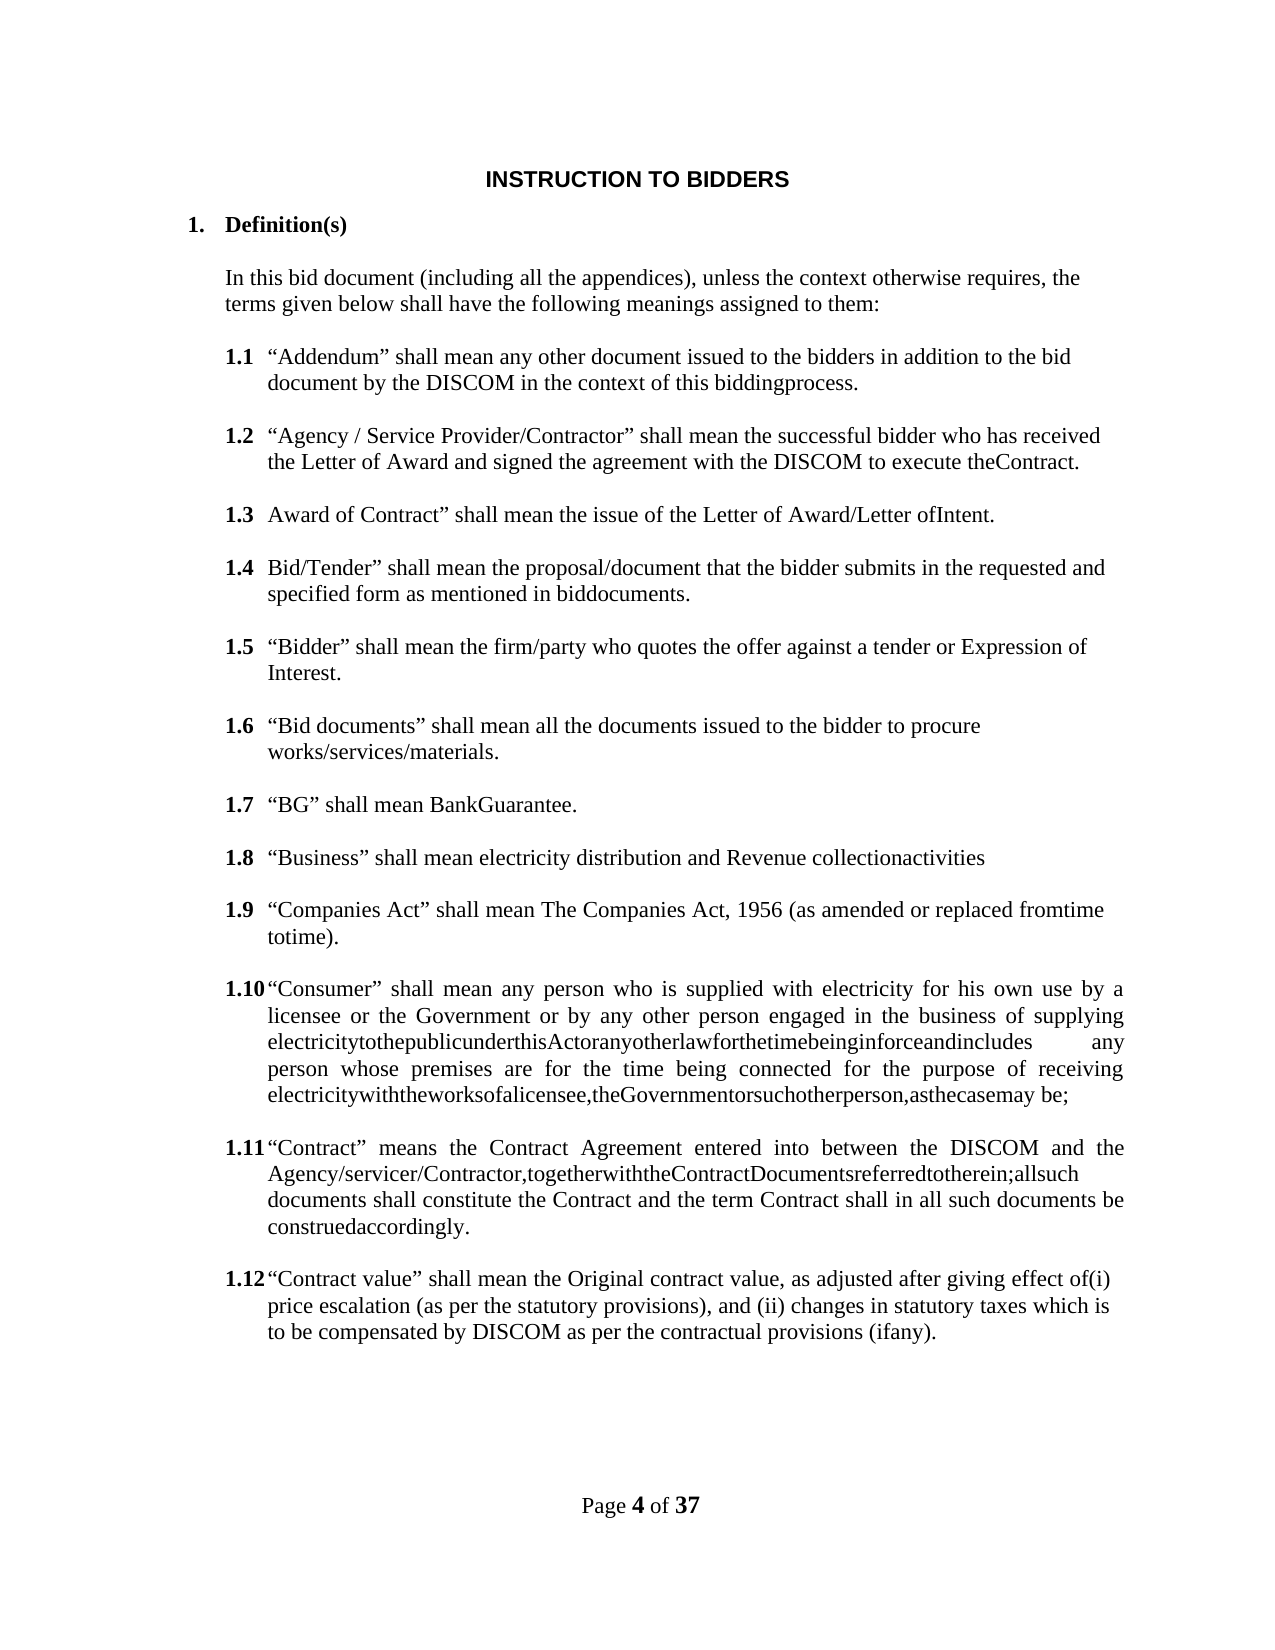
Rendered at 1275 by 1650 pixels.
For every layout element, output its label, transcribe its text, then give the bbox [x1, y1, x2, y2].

list “Contract” means the Contract Agreement entered into between the DISCOM and the Agency/servicer/Contractor,togetherwiththeContractDocumentsreferredtotherein;allsuch documents shall constitute the Contract and the term Contract shall in all such documents be construedaccordingly. [225, 1134, 1126, 1239]
list “Bid documents” shall mean all the documents issued to the bidder to procure works/services/materials. [225, 712, 982, 764]
list “Business” shall mean electricity distribution and Revenue collectionactivities [225, 844, 1225, 870]
list “Addendum” shall mean any other document issued to the bidders in addition to the bid document by the DISCOM in the context of this biddingprocess. [225, 343, 1072, 395]
list “BG” shall mean BankGuarantee. [225, 791, 1225, 817]
list Award of Contract” shall mean the issue of the Letter of Award/Letter ofIntent. [225, 501, 1225, 527]
list “Consumer” shall mean any person who is supplied with electricity for his own use by a licensee or the Government or by any other person engaged in the business of supplying electricitytothepublicunderthisActoranyotherlawforthetimebeinginforceandincludes any person whose premises are for the time being connected for the purpose of receiving electricitywiththeworksofalicensee,theGovernmentorsuchotherperson,asthecasemay be; [225, 976, 1126, 1107]
list “Companies Act” shall mean The Companies Act, 1956 (as amended or replaced fromtime totime). [225, 896, 1106, 949]
text In this bid document (including all the appendices), unless the context otherwise requires, the terms given below shall have the following meanings assigned to them: [225, 264, 1083, 316]
list “Bidder” shall mean the firm/party who quotes the offer against a tender or Expression of Interest. [225, 633, 1089, 686]
list Bid/Tender” shall mean the proposal/document that the bidder submits in the requested and specified form as mentioned in biddocuments. [225, 554, 1107, 606]
list “Agency / Service Provider/Contractor” shall mean the successful bidder who has received the Letter of Award and signed the agreement with the DISCOM to execute theContract. [225, 422, 1102, 475]
list “Contract value” shall mean the Original contract value, as adjusted after giving effect of(i) price escalation (as per the statutory provisions), and (ii) changes in statutory taxes which is to be compensated by DISCOM as per the contractual provisions (ifany). [225, 1266, 1112, 1344]
list Definition(s) [187, 211, 1225, 238]
subtitle INSTRUCTION TO BIDDERS [251, 166, 1024, 192]
